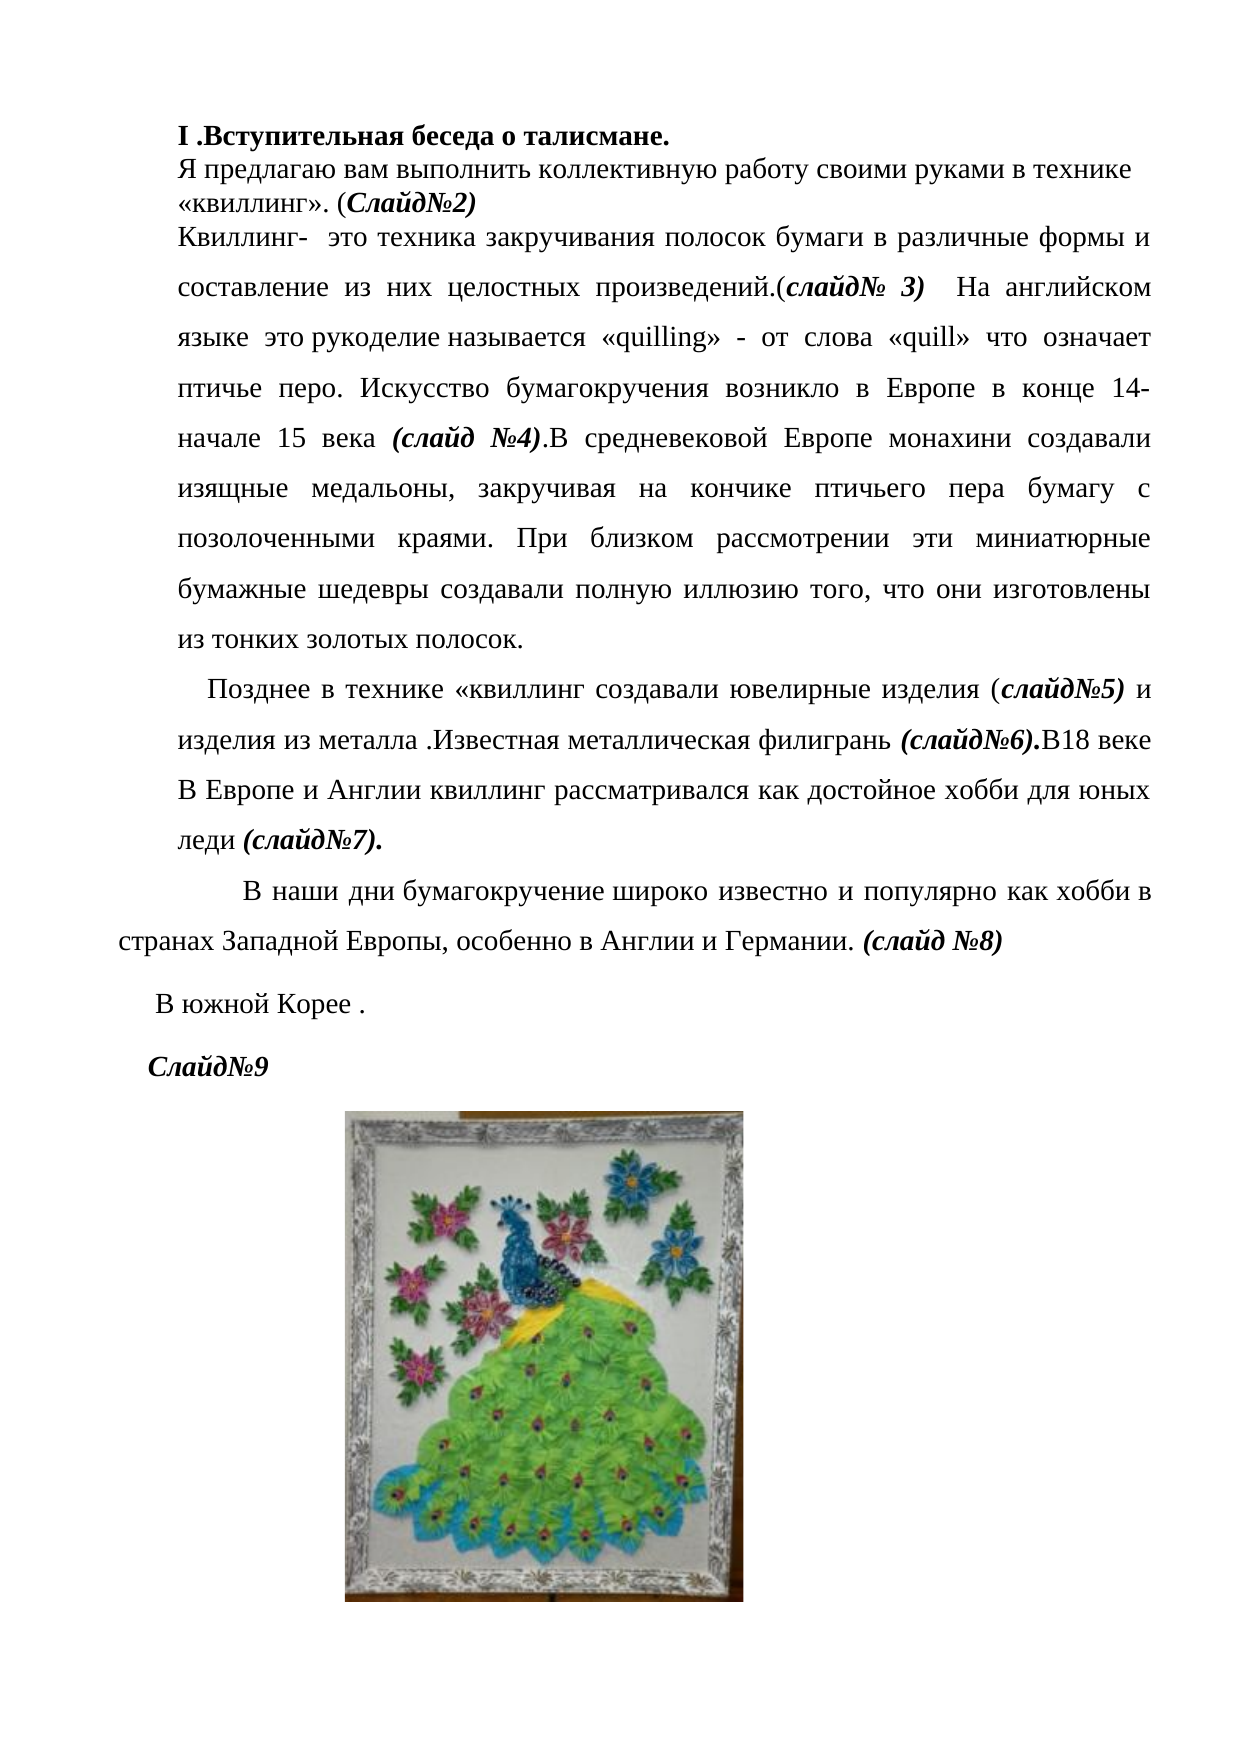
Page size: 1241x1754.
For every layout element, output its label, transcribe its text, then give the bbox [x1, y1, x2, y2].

picture [344, 1111, 744, 1602]
text Квиллинг- это техника закручивания полосок бумаги в различные формы и составление из них целостных произведений.(слайд№ 3) На английском языке это рукоделие называется «quilling» - от слова «quill» что означает птичье перо. Искусство бумагокручения возникло в Европе в конце 14-начале 15 века (слайд №4).В средневековой Европе монахини создавали изящные медальоны, закручивая на кончике птичьего пера бумагу с позолоченными краями. При близком рассмотрении эти миниатюрные бумажные шедевры создавали полную иллюзию того, что они изготовлены из тонких золотых полосок. [177, 219, 1152, 655]
text I .Вступительная беседа о талисмане. [177, 118, 1152, 152]
text Позднее в технике «квиллинг создавали ювелирные изделия (слайд№5) и изделия из металла .Известная металлическая филигрань (слайд№6).В18 веке В Европе и Англии квиллинг рассматривался как достойное хобби для юных леди (слайд№7). [177, 672, 1152, 856]
text Слайд№9 [118, 1049, 1152, 1082]
text В наши дни бумагокручение широко известно и популярно как хобби в странах Западной Европы, особенно в Англии и Германии. (слайд №8) [118, 873, 1152, 957]
text В южной Корее . [118, 986, 1152, 1019]
text Я предлагаю вам выполнить коллективную работу своими руками в технике «квиллинг». (Слайд№2) [177, 152, 1152, 219]
